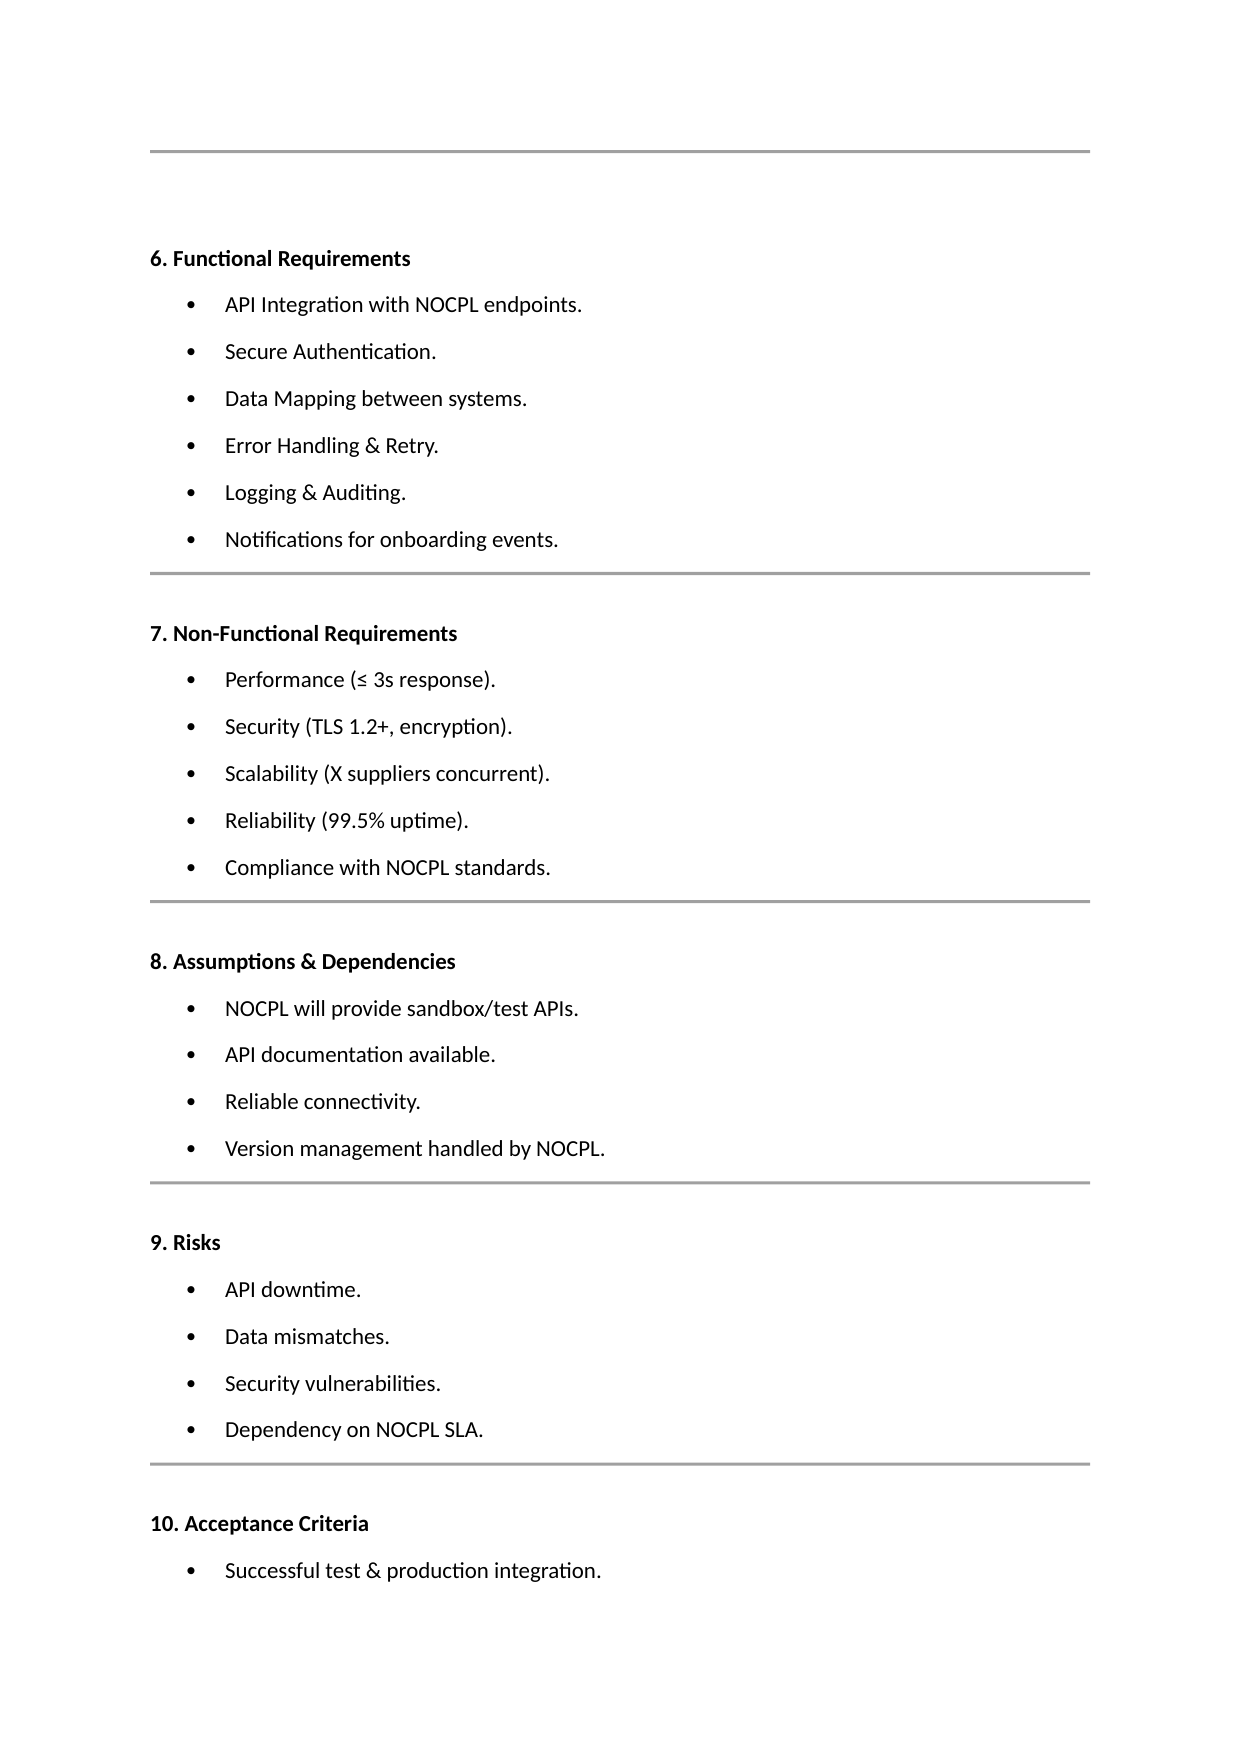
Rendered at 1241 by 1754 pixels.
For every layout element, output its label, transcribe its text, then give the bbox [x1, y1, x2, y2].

list API Integration with NOCPL endpoints. [187, 291, 1090, 319]
list Security vulnerabilities. [187, 1369, 1090, 1397]
list Successful test & production integration. [187, 1556, 1090, 1584]
list Security (TLS 1.2+, encryption). [187, 712, 1090, 741]
text 6. Functional Requirements [150, 244, 1090, 272]
list Version management handled by NOCPL. [187, 1134, 1090, 1162]
list Secure Authentication. [187, 337, 1090, 366]
list Dependency on NOCPL SLA. [187, 1416, 1090, 1444]
text 10. Acceptance Criteria [150, 1509, 1090, 1537]
list Notifications for onboarding events. [187, 525, 1090, 553]
text 9. Risks [150, 1228, 1090, 1256]
text 8. Assumptions & Dependencies [150, 947, 1090, 975]
list Scalability (X suppliers concurrent). [187, 759, 1090, 787]
text 7. Non-Functional Requirements [150, 619, 1090, 647]
list Data Mapping between systems. [187, 384, 1090, 412]
list Logging & Auditing. [187, 478, 1090, 506]
list Reliable connectivity. [187, 1087, 1090, 1116]
list Compliance with NOCPL standards. [187, 853, 1090, 881]
list Error Handling & Retry. [187, 431, 1090, 459]
list API documentation available. [187, 1041, 1090, 1069]
list NOCPL will provide sandbox/test APIs. [187, 994, 1090, 1022]
list Data mismatches. [187, 1322, 1090, 1350]
list API downtime. [187, 1275, 1090, 1303]
list Reliability (99.5% uptime). [187, 806, 1090, 834]
list Performance (≤ 3s response). [187, 666, 1090, 694]
